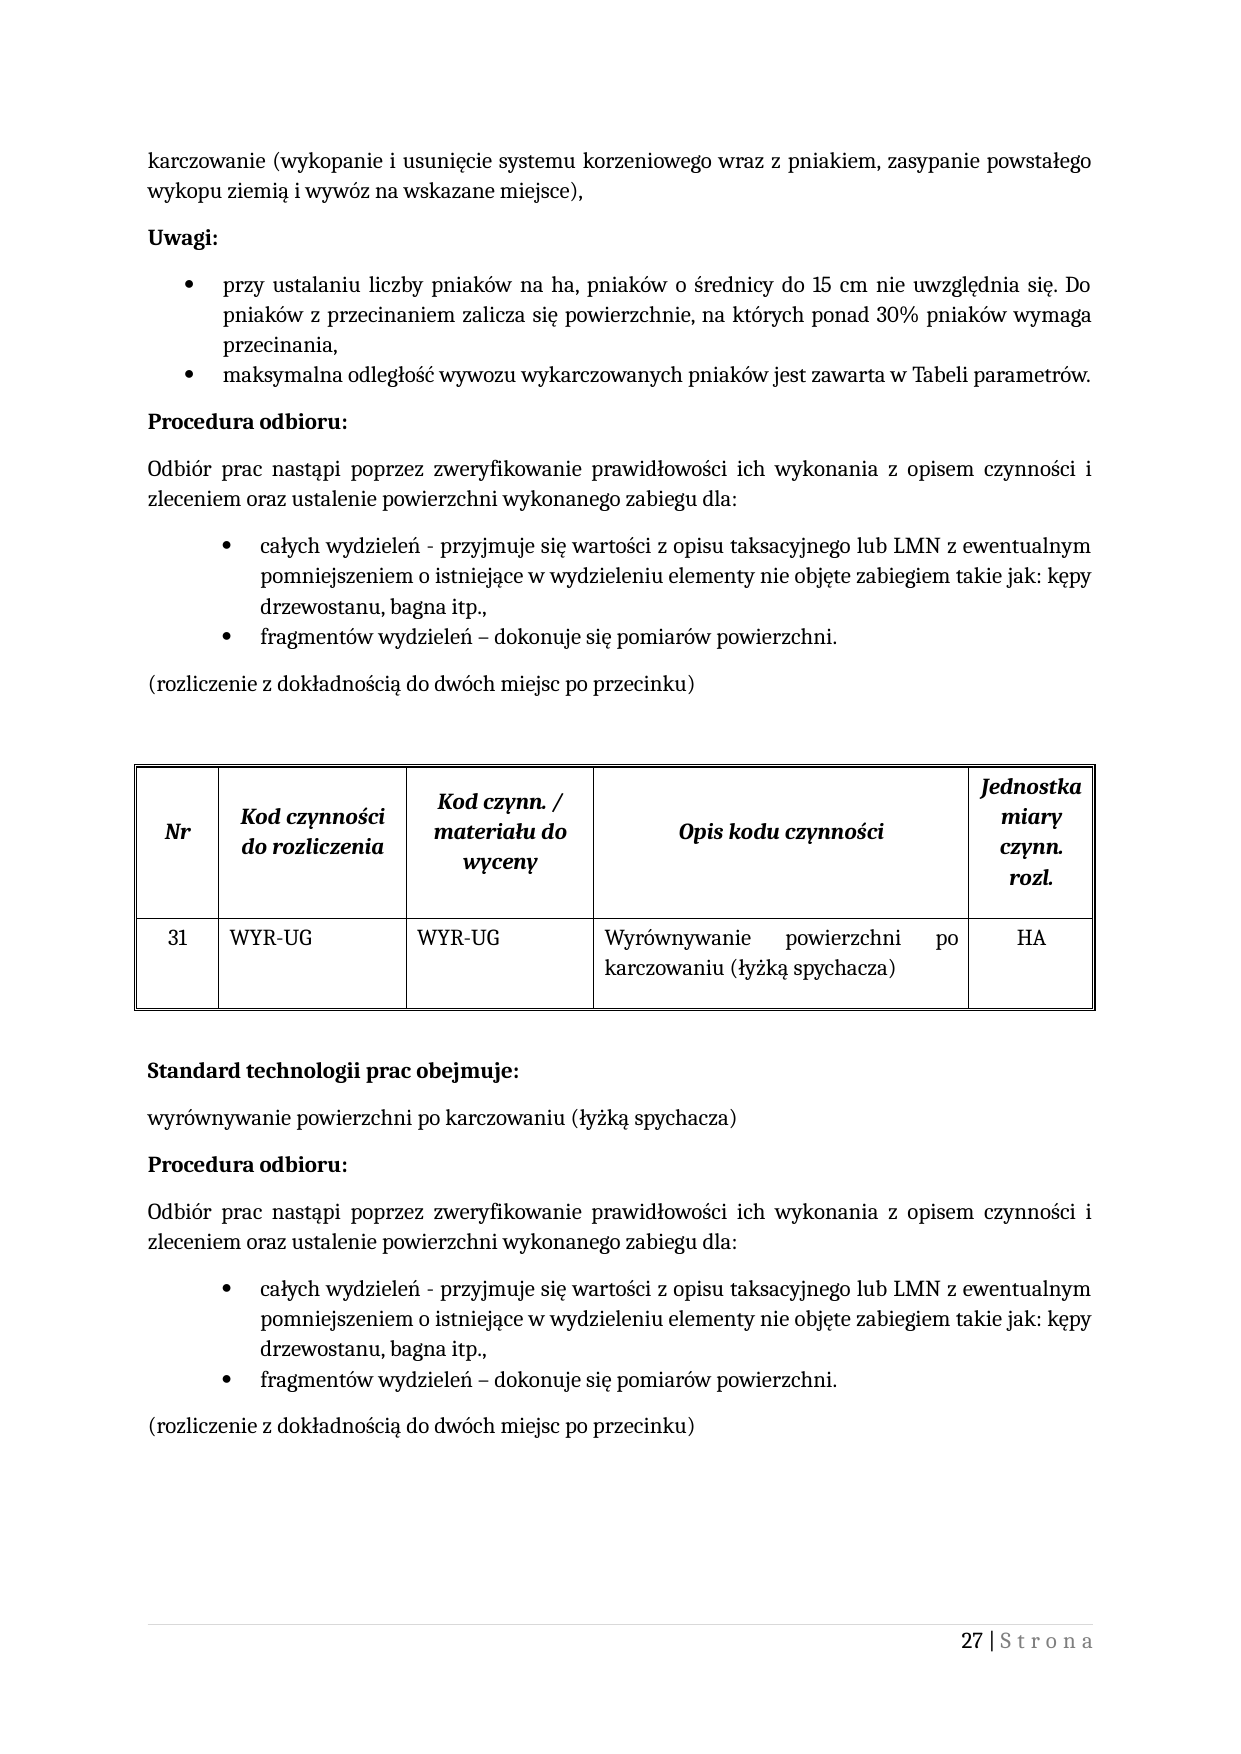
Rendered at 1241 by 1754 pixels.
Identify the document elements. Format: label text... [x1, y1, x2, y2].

table_cell WYR-UG [407, 919, 593, 1008]
text (rozliczenie z dokładnością do dwóch miejsc po przecinku) [148, 671, 1093, 697]
table_cell Wyrównywanie powierzchni po karczowaniu (łyżką spychacza) [594, 919, 968, 1008]
list maksymalna odległość wywozu wykarczowanych pniaków jest zawarta w Tabeli parametrów. [185, 362, 1093, 388]
list fragmentów wydzieleń – dokonuje się pomiarów powierzchni. [223, 624, 1093, 650]
list karczowanie (wykopanie i usunięcie systemu korzeniowego wraz z pniakiem, zasypanie powstałego wykopu ziemią i wywóz na wskazane miejsce), [148, 148, 1093, 204]
list przy ustalaniu liczby pniaków na ha, pniaków o średnicy do 15 cm nie uwzględnia się. Do pniaków z przecinaniem zalicza się powierzchnie, na których ponad 30% pniaków wymaga przecinania, [185, 272, 1093, 358]
text Standard technologii prac obejmuje: [148, 1058, 1093, 1084]
table_header Jednostka miary czynn. rozl. [969, 768, 1092, 917]
text Procedura odbioru: [148, 1152, 1093, 1178]
text Odbiór prac nastąpi poprzez zweryfikowanie prawidłowości ich wykonania z opisem czynności i zleceniem oraz ustalenie powierzchni wykonanego zabiegu dla: [148, 1199, 1093, 1255]
list fragmentów wydzieleń – dokonuje się pomiarów powierzchni. [223, 1366, 1093, 1393]
text Procedura odbioru: [148, 409, 1093, 435]
list wyrównywanie powierzchni po karczowaniu (łyżką spychacza) [148, 1105, 1093, 1131]
table_header Opis kodu czynności [594, 768, 968, 917]
text (rozliczenie z dokładnością do dwóch miejsc po przecinku) [148, 1413, 1093, 1439]
table_cell HA [969, 919, 1092, 1008]
table_cell WYR-UG [219, 919, 406, 1008]
table_header Nr [137, 768, 218, 917]
table_header Kod czynn. / materiału do wyceny [407, 768, 593, 917]
list całych wydzieleń - przyjmuje się wartości z opisu taksacyjnego lub LMN z ewentualnym pomniejszeniem o istniejące w wydzieleniu elementy nie objęte zabiegiem takie jak: kępy drzewostanu, bagna itp., [223, 533, 1093, 620]
list całych wydzieleń - przyjmuje się wartości z opisu taksacyjnego lub LMN z ewentualnym pomniejszeniem o istniejące w wydzieleniu elementy nie objęte zabiegiem takie jak: kępy drzewostanu, bagna itp., [223, 1276, 1093, 1362]
text Uwagi: [148, 225, 1093, 251]
text Odbiór prac nastąpi poprzez zweryfikowanie prawidłowości ich wykonania z opisem czynności i zleceniem oraz ustalenie powierzchni wykonanego zabiegu dla: [148, 456, 1093, 512]
table_cell 31 [137, 919, 218, 1008]
table_header Kod czynności do rozliczenia [219, 768, 406, 917]
